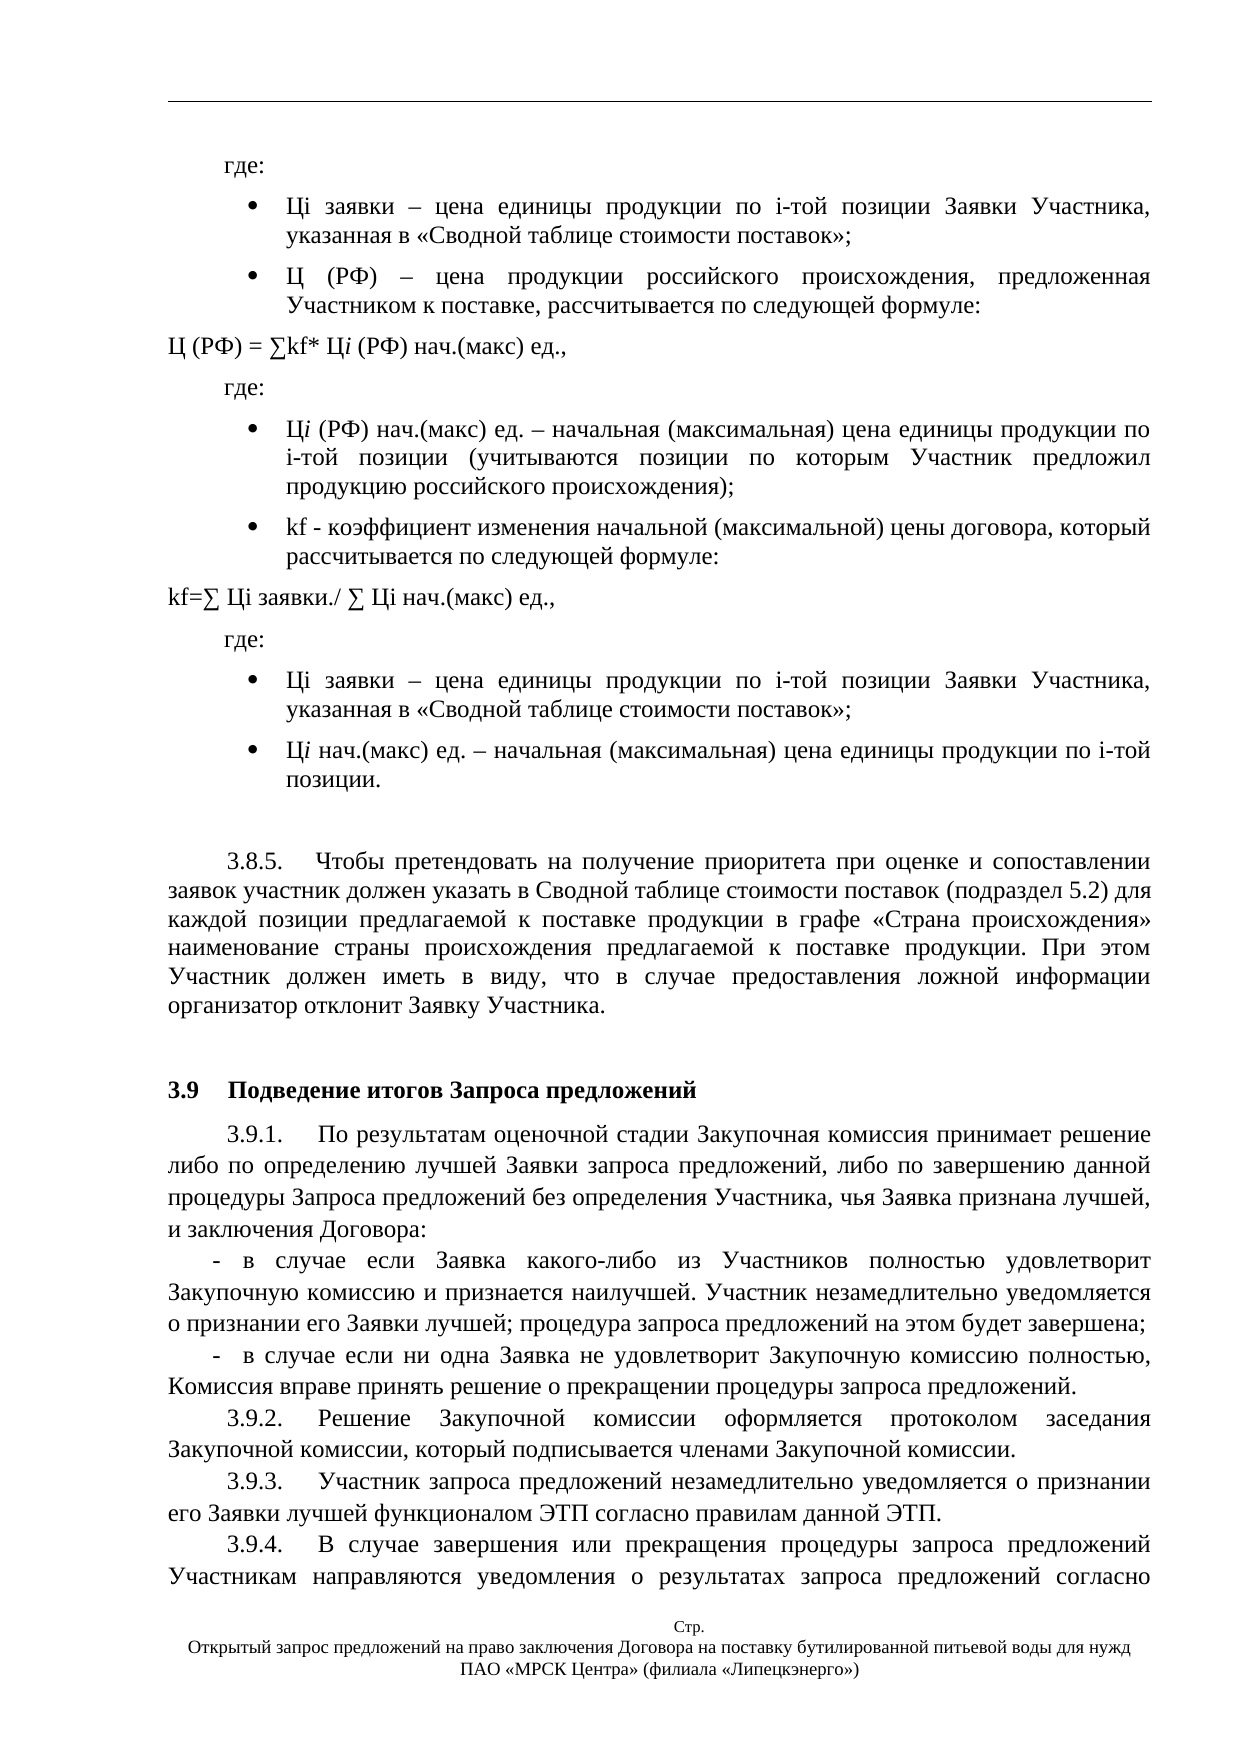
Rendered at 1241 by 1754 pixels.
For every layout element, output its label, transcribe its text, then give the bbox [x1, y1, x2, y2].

list Цi заявки – цена единицы продукции по i-той позиции Заявки Участника, указанная в «Сводной таблице стоимости поставок»; [248, 191, 1152, 249]
list Ц (РФ) = ∑kf* Цi (РФ) нач.(макс) ед., [168, 331, 1152, 360]
list где: [224, 624, 1152, 652]
list Цi заявки – цена единицы продукции по i-той позиции Заявки Участника, указанная в «Сводной таблице стоимости поставок»; [248, 665, 1152, 722]
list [168, 1529, 1152, 1589]
list Цi нач.(макс) ед. – начальная (максимальная) цена единицы продукции по i-той позиции. [248, 735, 1152, 792]
list где: [224, 150, 1152, 179]
list kf - коэффициент изменения начальной (максимальной) цены договора, который рассчитывается по следующей формуле: [248, 512, 1152, 570]
list Участник запроса предложений незамедлительно уведомляется о признании его Заявки лучшей функционалом ЭТП согласно правилам данной ЭТП. [168, 1466, 1152, 1526]
list Ц (РФ) – цена продукции российского происхождения, предложенная Участником к поставке, рассчитывается по следующей формуле: [248, 261, 1152, 319]
list Решение Закупочной комиссии оформляется протоколом заседания Закупочной комиссии, который подписывается членами Закупочной комиссии. [168, 1403, 1152, 1463]
list где: [224, 372, 1152, 401]
list в случае если ни одна Заявка не удовлетворит Закупочную комиссию полностью, Комиссия вправе принять решение о прекращении процедуры запроса предложений. [168, 1340, 1152, 1400]
list kf=∑ Цi заявки./ ∑ Цi нач.(макс) ед., [168, 582, 1152, 611]
list в случае если Заявка какого-либо из Участников полностью удовлетворит Закупочную комиссию и признается наилучшей. Участник незамедлительно уведомляется о признании его Заявки лучшей; процедура запроса предложений на этом будет завершена; [168, 1245, 1152, 1337]
list По результатам оценочной стадии Закупочная комиссия принимает решение либо по определению лучшей Заявки запроса предложений, либо по завершению данной процедуры Запроса предложений без определения Участника, чья Заявка признана лучшей, и заключения Договора: [168, 1119, 1152, 1242]
list Цi (РФ) нач.(макс) ед. – начальная (максимальная) цена единицы продукции по i-той позиции (учитываются позиции по которым Участник предложил продукцию российского происхождения); [248, 414, 1152, 500]
subtitle Подведение итогов Запроса предложений [168, 1075, 1152, 1104]
list Чтобы претендовать на получение приоритета при оценке и сопоставлении заявок участник должен указать в Сводной таблице стоимости поставок (подраздел 5.2) для каждой позиции предлагаемой к поставке продукции в графе «Страна происхождения» наименование страны происхождения предлагаемой к поставке продукции. При этом Участник должен иметь в виду, что в случае предоставления ложной информации организатор отклонит Заявку Участника. [168, 846, 1152, 1019]
